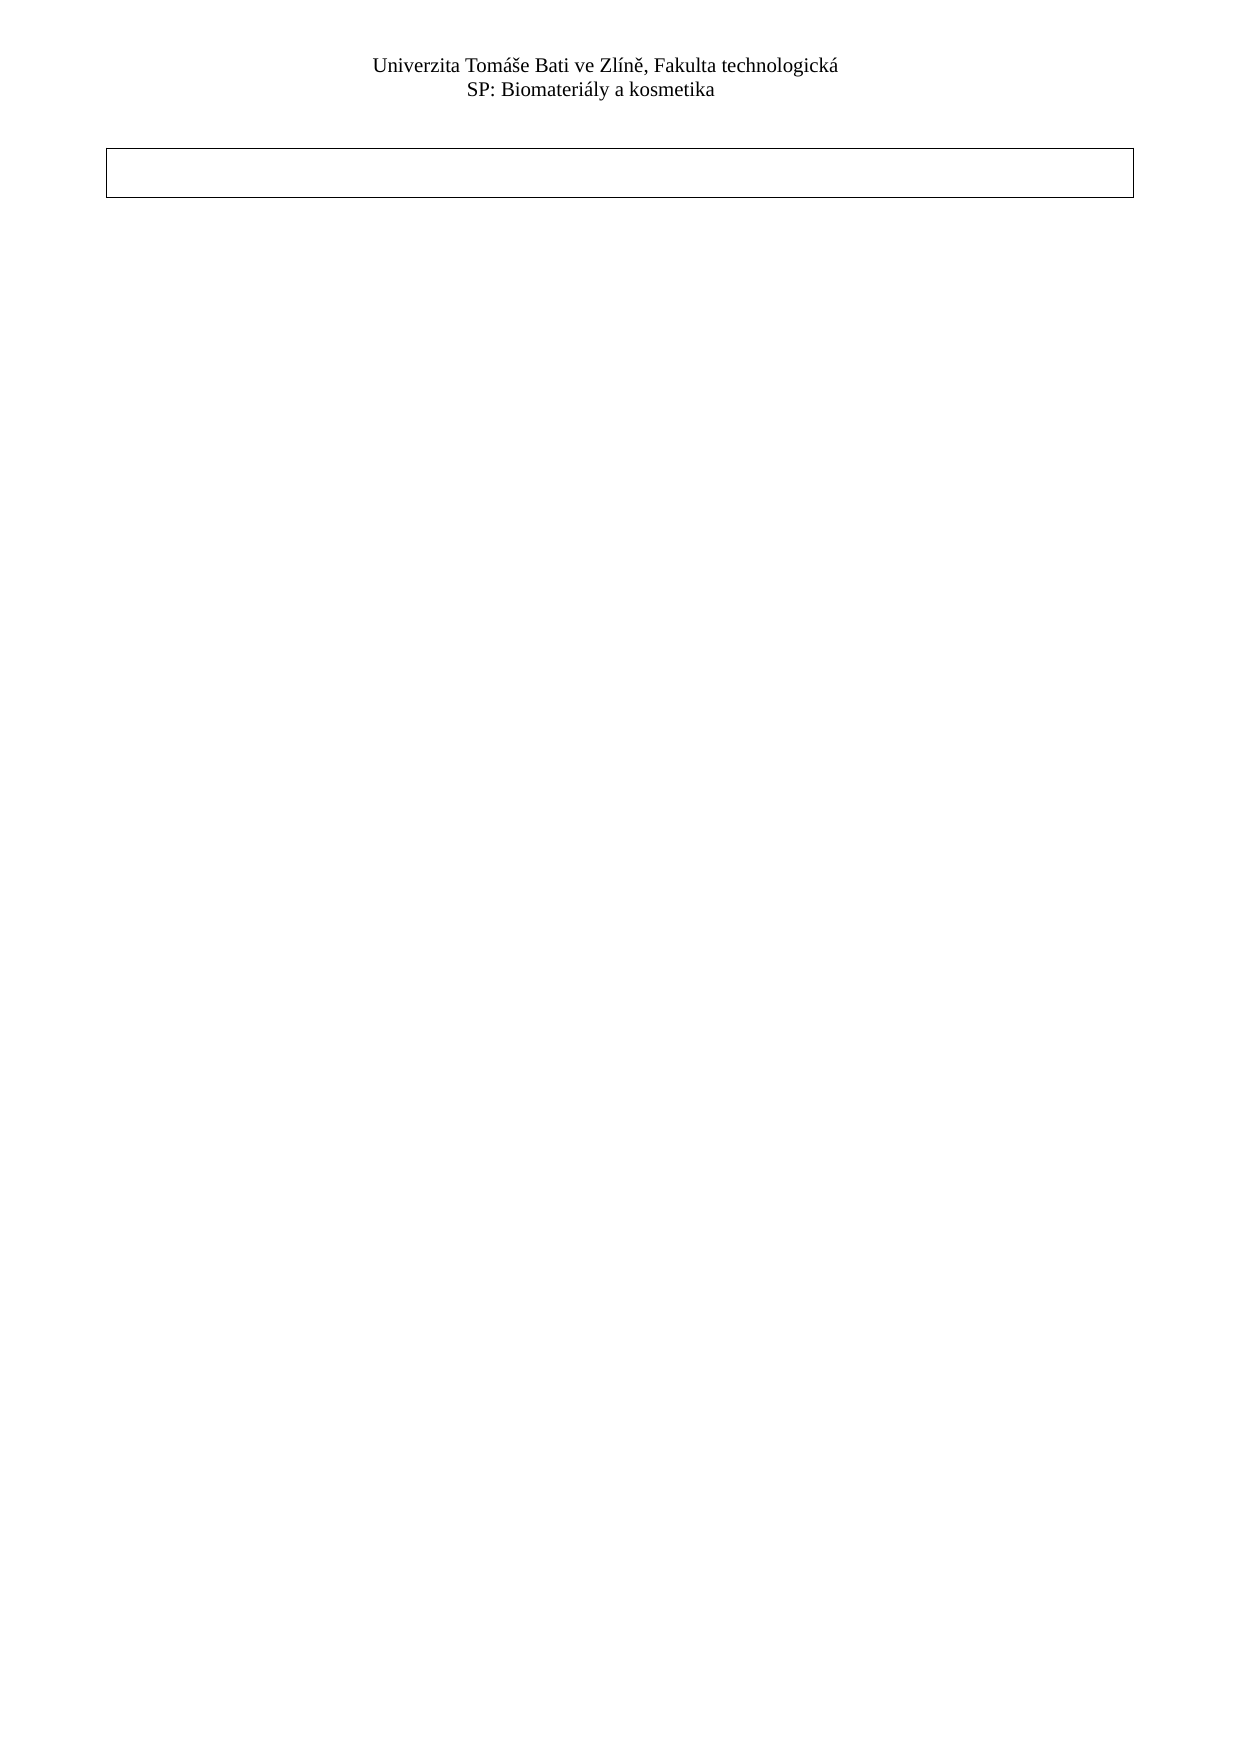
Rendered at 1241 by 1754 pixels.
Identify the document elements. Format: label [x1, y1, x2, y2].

table_cell [107, 149, 1133, 197]
